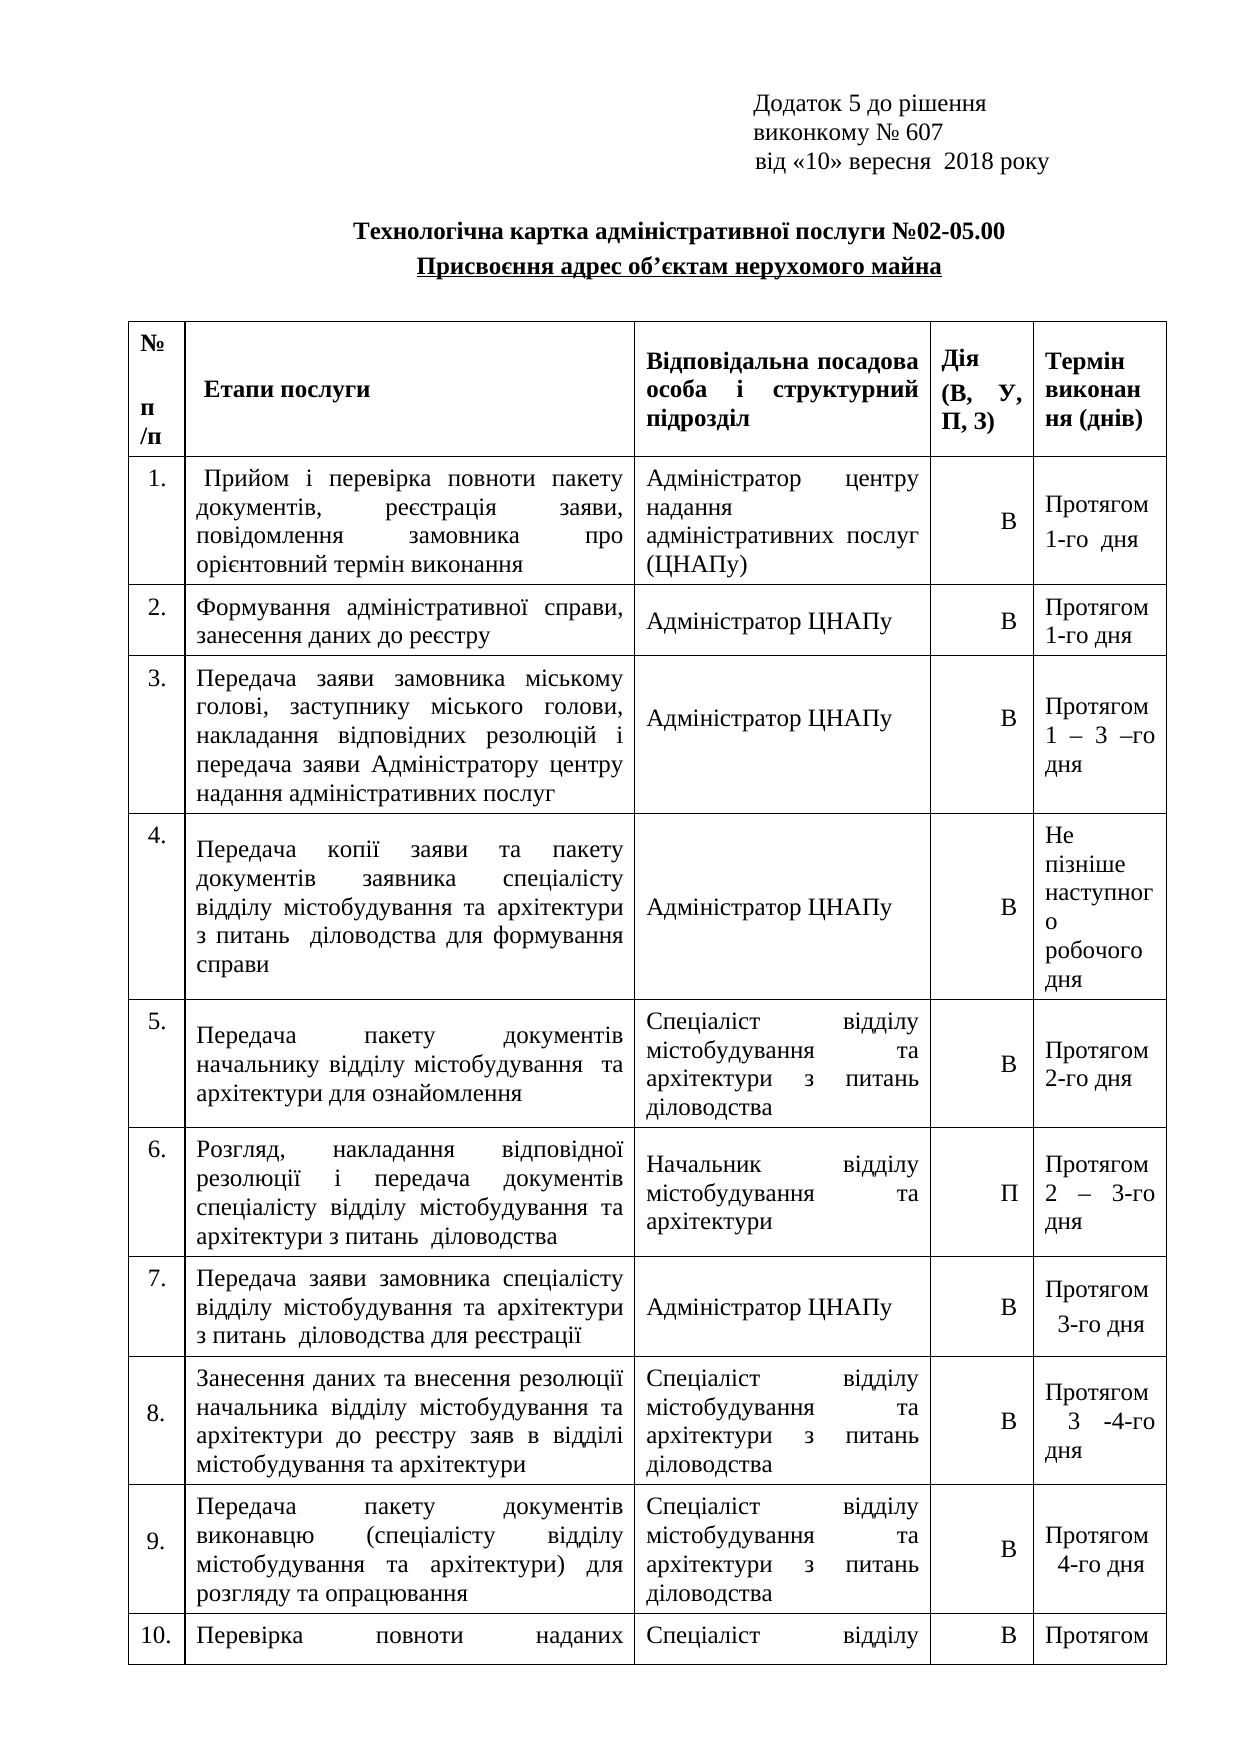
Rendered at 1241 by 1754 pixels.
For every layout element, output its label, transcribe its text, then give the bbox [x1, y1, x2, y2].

table_cell Передача пакету документів виконавцю (спеціалісту відділу містобудування та архітектури) для розгляду та опрацювання [186, 1485, 634, 1613]
table_cell 4. [129, 814, 184, 999]
table_cell 2. [129, 585, 184, 655]
table_cell В [931, 1485, 1033, 1613]
table_cell Не пізніше наступного робочого дня [1034, 814, 1166, 999]
table_cell Протягом 2 – 3-го дня [1034, 1128, 1166, 1256]
table_header Термін виконання (днів) [1034, 322, 1166, 456]
table_cell В [931, 814, 1033, 999]
table_cell Занесення даних та внесення резолюції начальника відділу містобудування та архітектури до реєстру заяв в відділі містобудування та архітектури [186, 1357, 634, 1484]
table_cell Протягом 4-го дня [1034, 1485, 1166, 1613]
text Додаток 5 до рішення [753, 88, 1152, 117]
table_cell Передача копії заяви та пакету документів заявника спеціалісту відділу містобудування та архітектури з питань діловодства для формування справи [186, 814, 634, 999]
text виконкому № 607 [753, 117, 1152, 146]
table_cell Розгляд, накладання відповідної резолюції і передача документів спеціалісту відділу містобудування та архітектури з питань діловодства [186, 1128, 634, 1256]
table_cell Протягом 1-го дня [1034, 457, 1166, 584]
table_cell Спеціаліст відділу містобудування та архітектури з питань діловодства [635, 1485, 930, 1613]
table_cell В [931, 656, 1033, 813]
table_cell 10. [129, 1614, 184, 1664]
table_cell 1. [129, 457, 184, 584]
table_cell Протягом 3 -4-го дня [1034, 1357, 1166, 1484]
table_cell Прийом і перевірка повноти пакету документів, реєстрація заяви, повідомлення замовника про орієнтовний термін виконання [186, 457, 634, 584]
table_cell Передача заяви замовника спеціалісту відділу містобудування та архітектури з питань діловодства для реєстрації [186, 1257, 634, 1356]
table_header № п/п [129, 322, 184, 456]
table_cell Протягом 1 – 3 –го дня [1034, 656, 1166, 813]
text від «10» вересня 2018 року [148, 146, 1152, 175]
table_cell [186, 1614, 634, 1664]
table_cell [635, 1614, 930, 1664]
table_cell Передача заяви замовника міському голові, заступнику міського голови, накладання відповідних резолюцій і передача заяви Адміністратору центру надання адміністративних послуг [186, 656, 634, 813]
table_cell В [931, 457, 1033, 584]
table_cell 5. [129, 1000, 184, 1127]
table_cell 3. [129, 656, 184, 813]
table_cell Спеціаліст відділу містобудування та архітектури з питань діловодства [635, 1000, 930, 1127]
table_header Відповідальна посадова особа і структурний підрозділ [635, 322, 930, 456]
table_cell Протягом 2-го дня [1034, 1000, 1166, 1127]
table_header Дія (В, У, П, З) [931, 322, 1033, 456]
table_cell Спеціаліст відділу містобудування та архітектури з питань діловодства [635, 1357, 930, 1484]
table_cell В [931, 585, 1033, 655]
table_cell Адміністратор ЦНАПу [635, 656, 930, 813]
table_cell Передача пакету документів начальнику відділу містобудування та архітектури для ознайомлення [186, 1000, 634, 1127]
table_cell 7. [129, 1257, 184, 1356]
table_header Етапи послуги [186, 322, 634, 456]
table_cell Протягом 1-го дня [1034, 585, 1166, 655]
table_cell 9. [129, 1485, 184, 1613]
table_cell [1034, 1614, 1166, 1664]
table_cell В У [931, 1614, 1033, 1664]
table_cell Протягом 3-го дня [1034, 1257, 1166, 1356]
table_cell Формування адміністративної справи, занесення даних до реєстру [186, 585, 634, 655]
table_cell В [931, 1000, 1033, 1127]
table_cell П [931, 1128, 1033, 1256]
table_cell В [931, 1357, 1033, 1484]
table_cell В [931, 1257, 1033, 1356]
table_cell 8. [129, 1357, 184, 1484]
table_cell Адміністратор ЦНАПу [635, 1257, 930, 1356]
text Технологічна картка адміністративної послуги №02-05.00 [148, 216, 1152, 245]
text Присвоєння адрес об’єктам нерухомого майна [148, 251, 1152, 280]
table_cell Адміністратор ЦНАПу [635, 814, 930, 999]
table_cell 6. [129, 1128, 184, 1256]
table_cell Начальник відділу містобудування та архітектури [635, 1128, 930, 1256]
table_cell Адміністратор центру надання адміністративних послуг (ЦНАПу) [635, 457, 930, 584]
table_cell Адміністратор ЦНАПу [635, 585, 930, 655]
